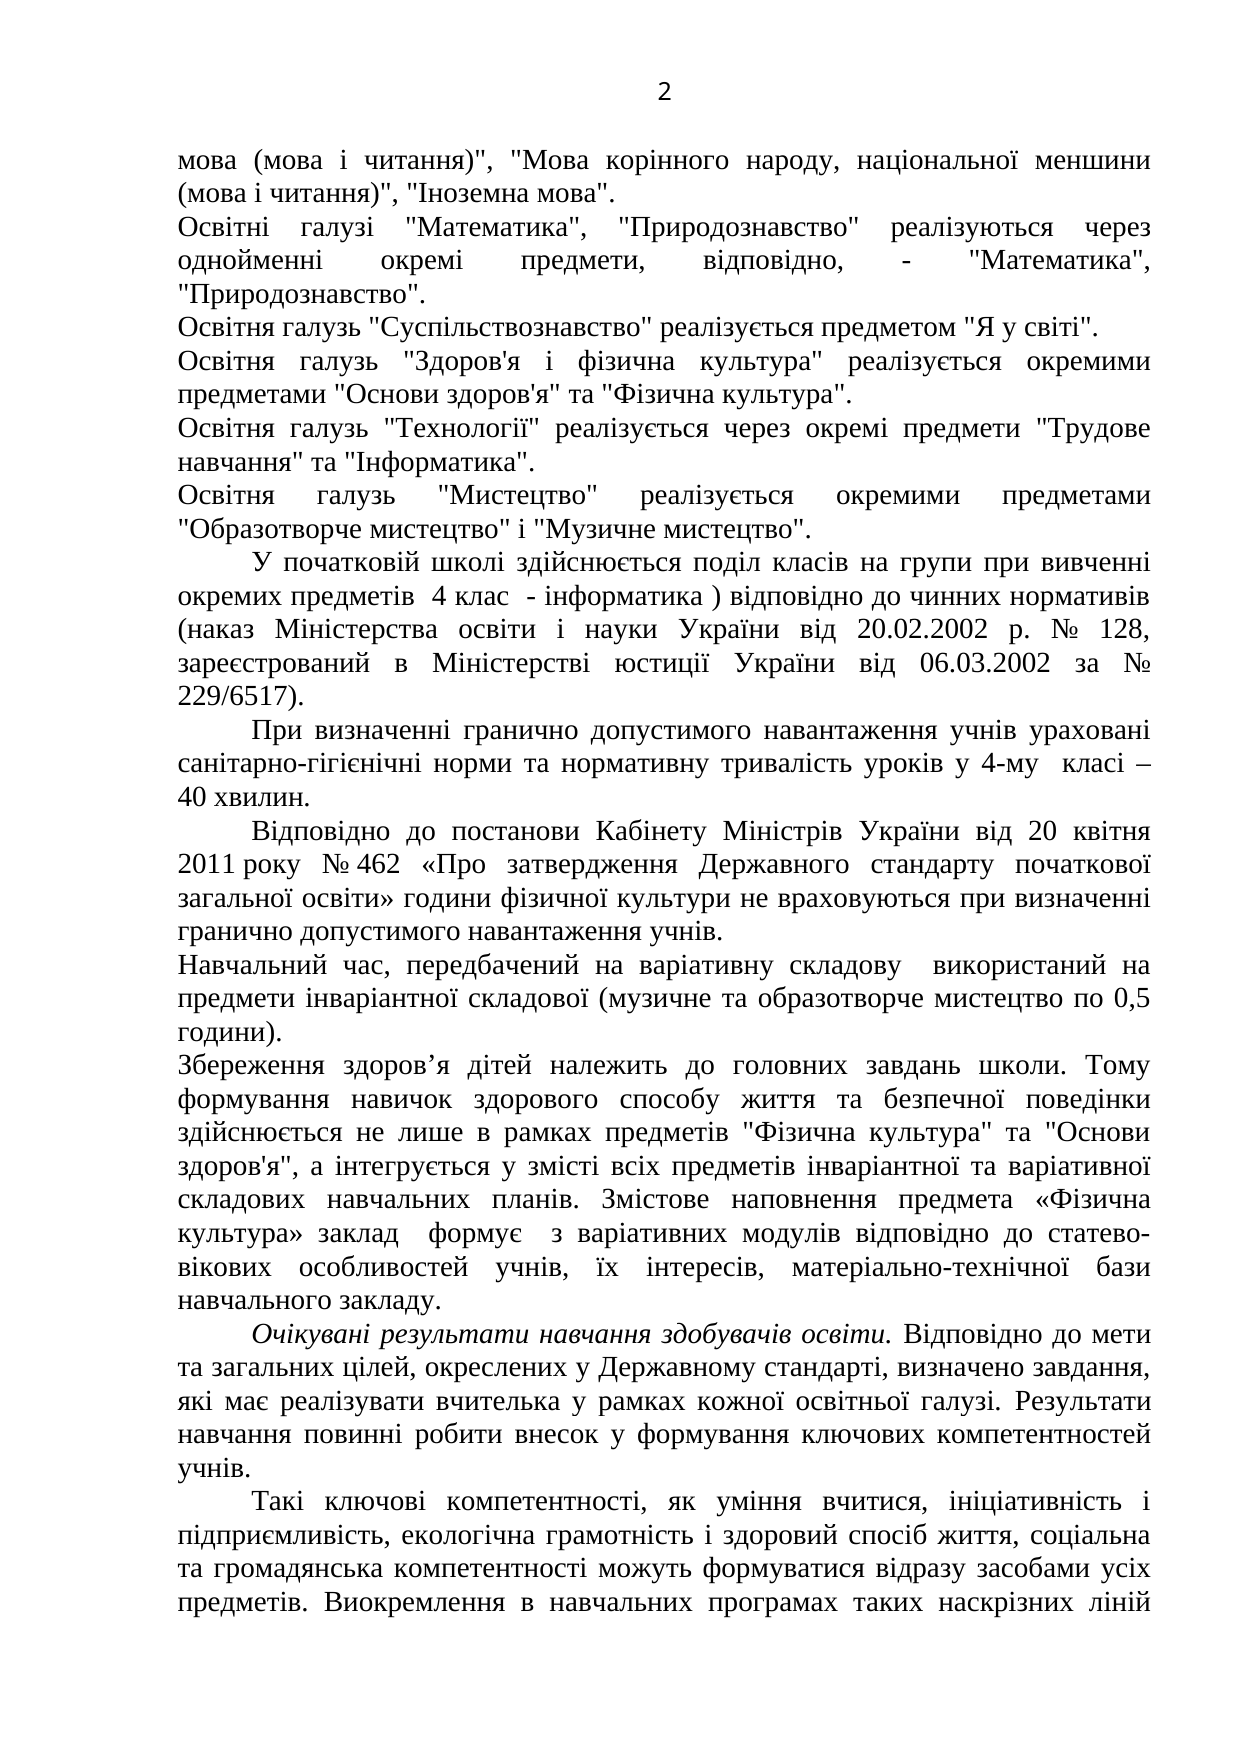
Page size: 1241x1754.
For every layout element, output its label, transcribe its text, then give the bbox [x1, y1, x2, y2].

text Освітня галузь "Здоров'я і фізична культура" реалізується окремими предметами "Основи здоров'я" та "Фізична культура". [177, 343, 1152, 410]
text Очікувані результати навчання здобувачів освіти. Відповідно до мети та загальних цілей, окреслених у Державному стандарті, визначено завдання, які має реалізувати вчителька у рамках кожної освітньої галузі. Результати навчання повинні робити внесок у формування ключових компетентностей учнів. [177, 1316, 1152, 1483]
text Навчальний час, передбачений на варіативну складову використаний на предмети інваріантної складової (музичне та образотворче мистецтво по 0,5 години). [177, 947, 1152, 1047]
text Відповідно до постанови Кабінету Міністрів України від 20 квітня 2011 року № 462 «Про затвердження Державного стандарту початкової загальної освіти» години фізичної культури не враховуються при визначенні гранично допустимого навантаження учнів. [177, 813, 1152, 947]
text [177, 1483, 1152, 1517]
text Освітня галузь "Технології" реалізується через окремі предмети "Трудове навчання" та "Інформатика". [177, 410, 1152, 477]
text Освітня галузь "Суспільствознавство" реалізується предметом "Я у світі". [177, 309, 1152, 343]
text Освітня галузь "Мистецтво" реалізується окремими предметами "Образотворче мистецтво" і "Музичне мистецтво". [177, 477, 1152, 544]
text Збереження здоров’я дітей належить до головних завдань школи. Тому формування навичок здорового способу життя та безпечної поведінки здійснюється не лише в рамках предметів "Фізична культура" та "Основи здоров'я", а інтегрується у змісті всіх предметів інваріантної та варіативної складових навчальних планів. Змістове наповнення предмета «Фізична культура» заклад формує з варіативних модулів відповідно до статево-вікових особливостей учнів, їх інтересів, матеріально-технічної бази навчального закладу. [177, 1047, 1152, 1316]
text Освітні галузі "Математика", "Природознавство" реалізуються через однойменні окремі предмети, відповідно, - "Математика", "Природознавство". [177, 209, 1152, 309]
text При визначенні гранично допустимого навантаження учнів ураховані санітарно-гігієнічні норми та нормативну тривалість уроків у 4-му класі – 40 хвилин. [177, 712, 1152, 813]
text У початковій школі здійснюється поділ класів на групи при вивченні окремих предметів 4 клас - інформатика ) відповідно до чинних нормативів (наказ Міністерства освіти і науки України від 20.02.2002 р. № 128, зареєстрований в Міністерстві юстиції України від 06.03.2002 за № 229/6517). [177, 544, 1152, 712]
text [177, 142, 1152, 209]
